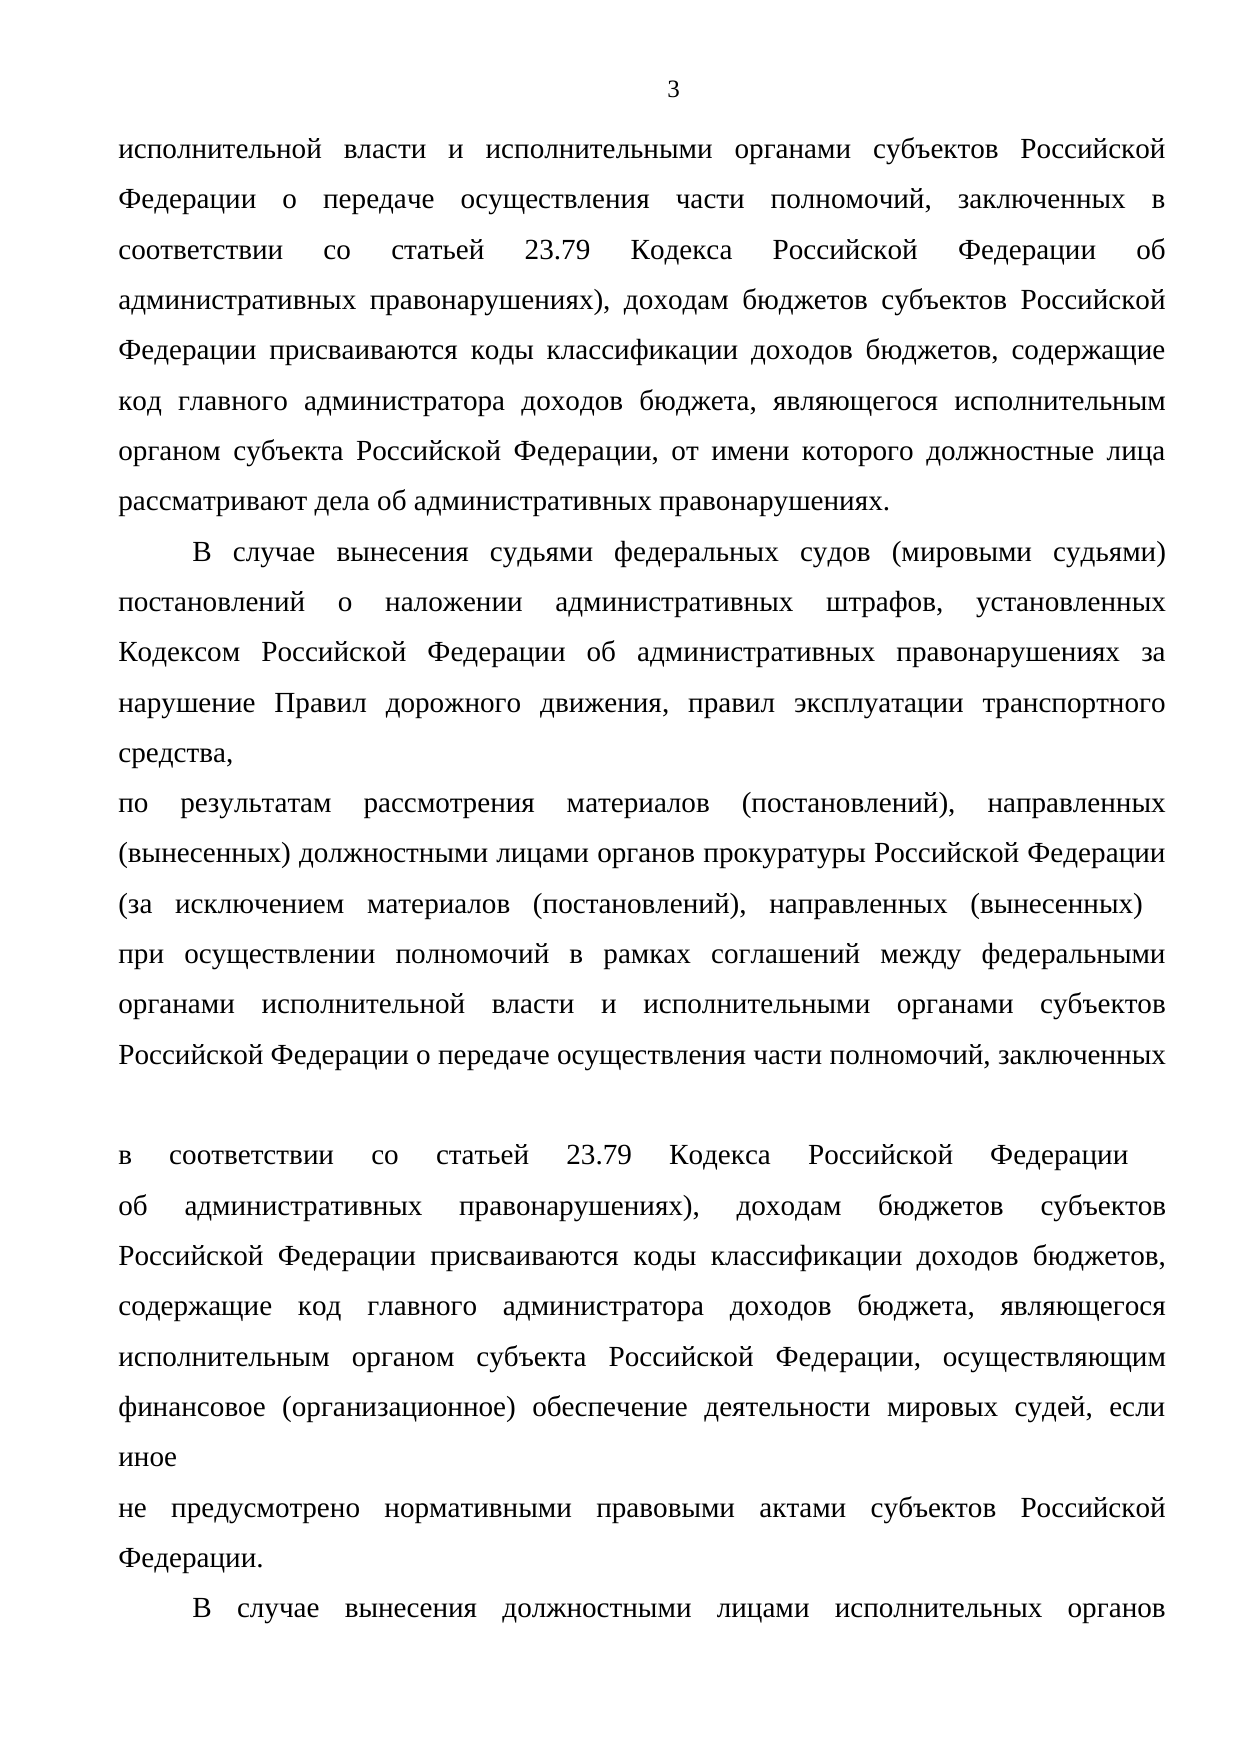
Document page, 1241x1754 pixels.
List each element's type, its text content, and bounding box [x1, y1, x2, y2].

text В случае вынесения судьями федеральных судов (мировыми судьями) постановлений о наложении административных штрафов, установленных Кодексом Российской Федерации об административных правонарушениях за нарушение Правил дорожного движения, правил эксплуатации транспортного средства, по результатам рассмотрения материалов (постановлений), направленных (вынесенных) должностными лицами органов прокуратуры Российской Федерации (за исключением материалов (постановлений), направленных (вынесенных) при осуществлении полномочий в рамках соглашений между федеральными органами исполнительной власти и исполнительными органами субъектов Российской Федерации о передаче осуществления части полномочий, заключенных в соответствии со статьей 23.79 Кодекса Российской Федерации об административных правонарушениях), доходам бюджетов субъектов Российской Федерации присваиваются коды классификации доходов бюджетов, содержащие код главного администратора доходов бюджета, являющегося исполнительным органом субъекта Российской Федерации, осуществляющим финансовое (организационное) обеспечение деятельности мировых судей, если иное не предусмотрено нормативными правовыми актами субъектов Российской Федерации. [118, 534, 1167, 1573]
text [118, 131, 1167, 517]
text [118, 1590, 1167, 1624]
